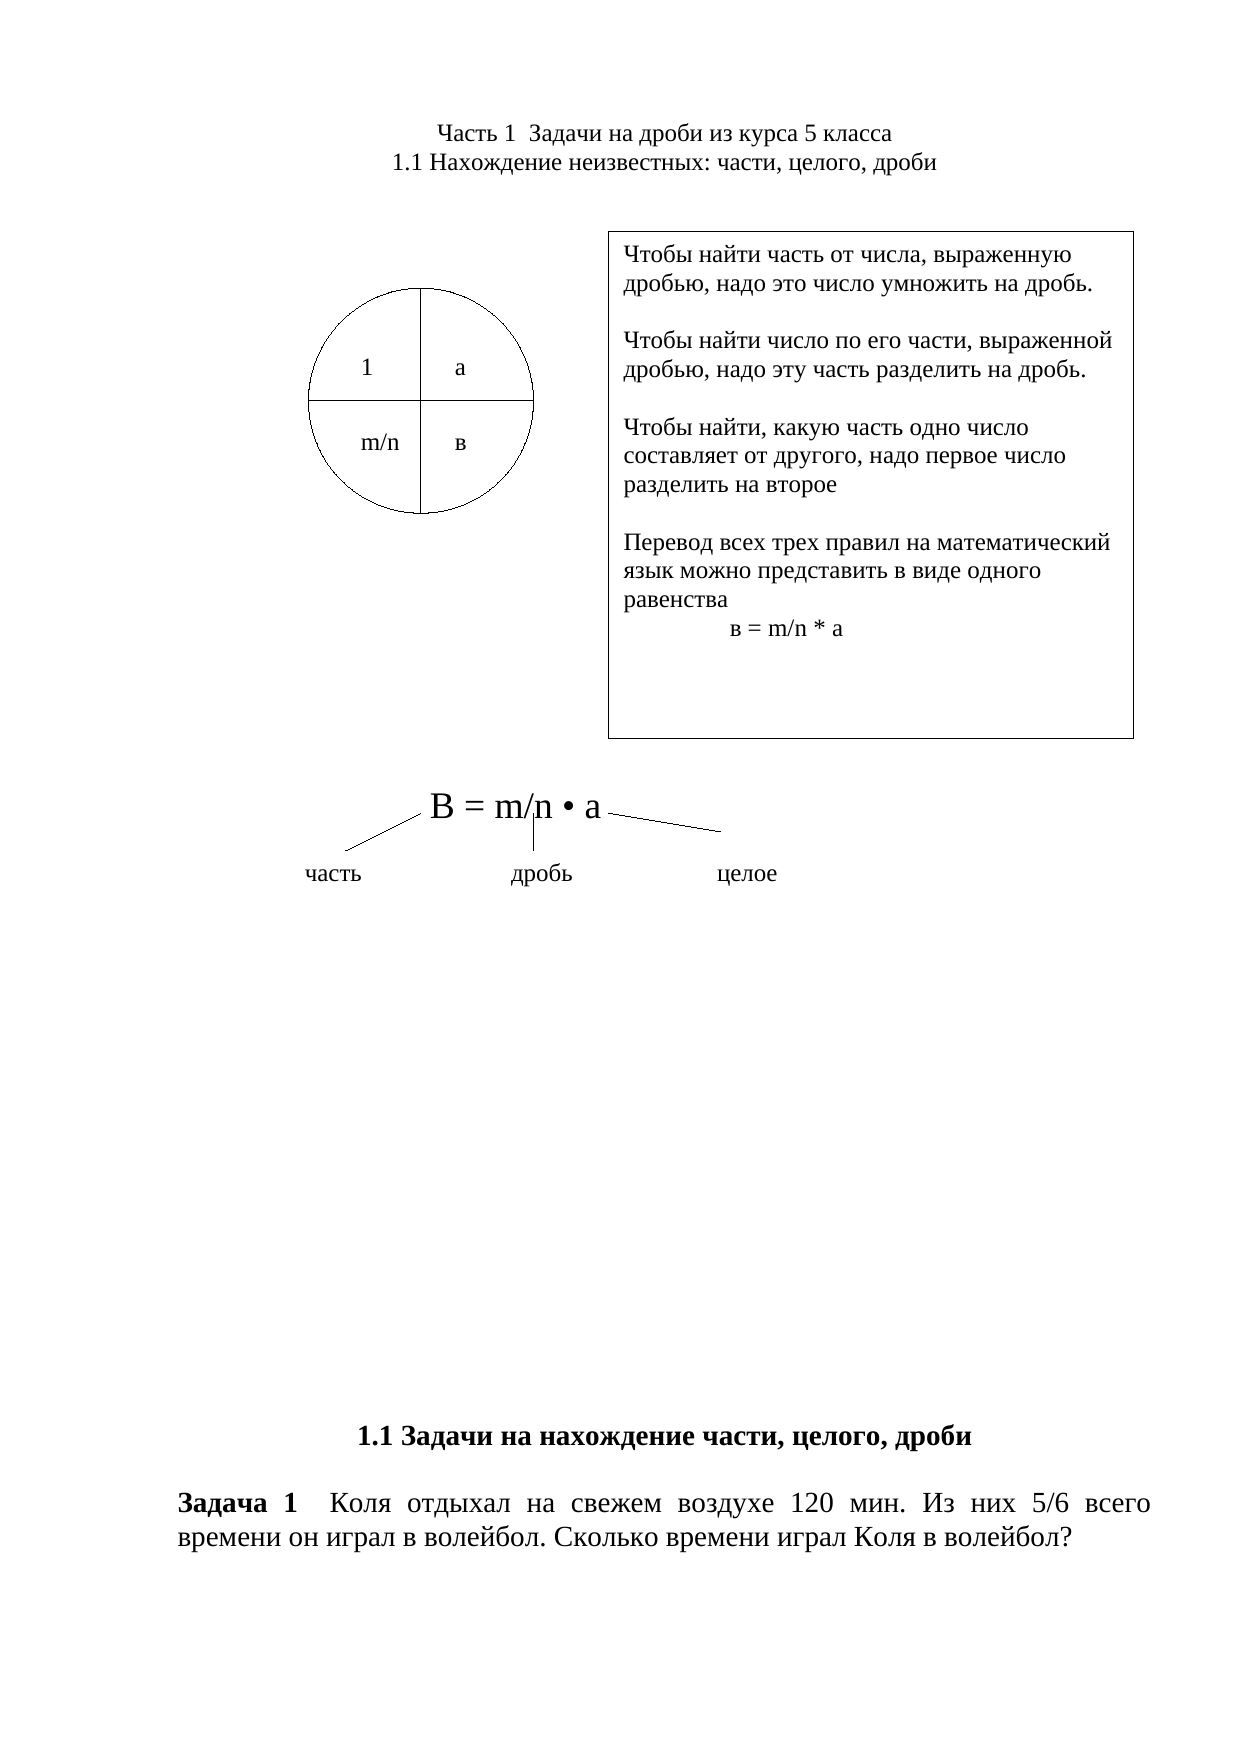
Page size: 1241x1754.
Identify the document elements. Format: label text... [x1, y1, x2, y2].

text Часть 1 Задачи на дроби из курса 5 класса [177, 118, 1152, 147]
text 1.1 Задачи на нахождение части, целого, дроби [177, 1418, 1152, 1452]
text Задача 1 Коля отдыхал на свежем воздухе 120 мин. Из них 5/6 всего времени он играл в волейбол. Сколько времени играл Коля в волейбол? [177, 1486, 1152, 1553]
text 1.1 Нахождение неизвестных: части, целого, дроби [177, 147, 1152, 176]
